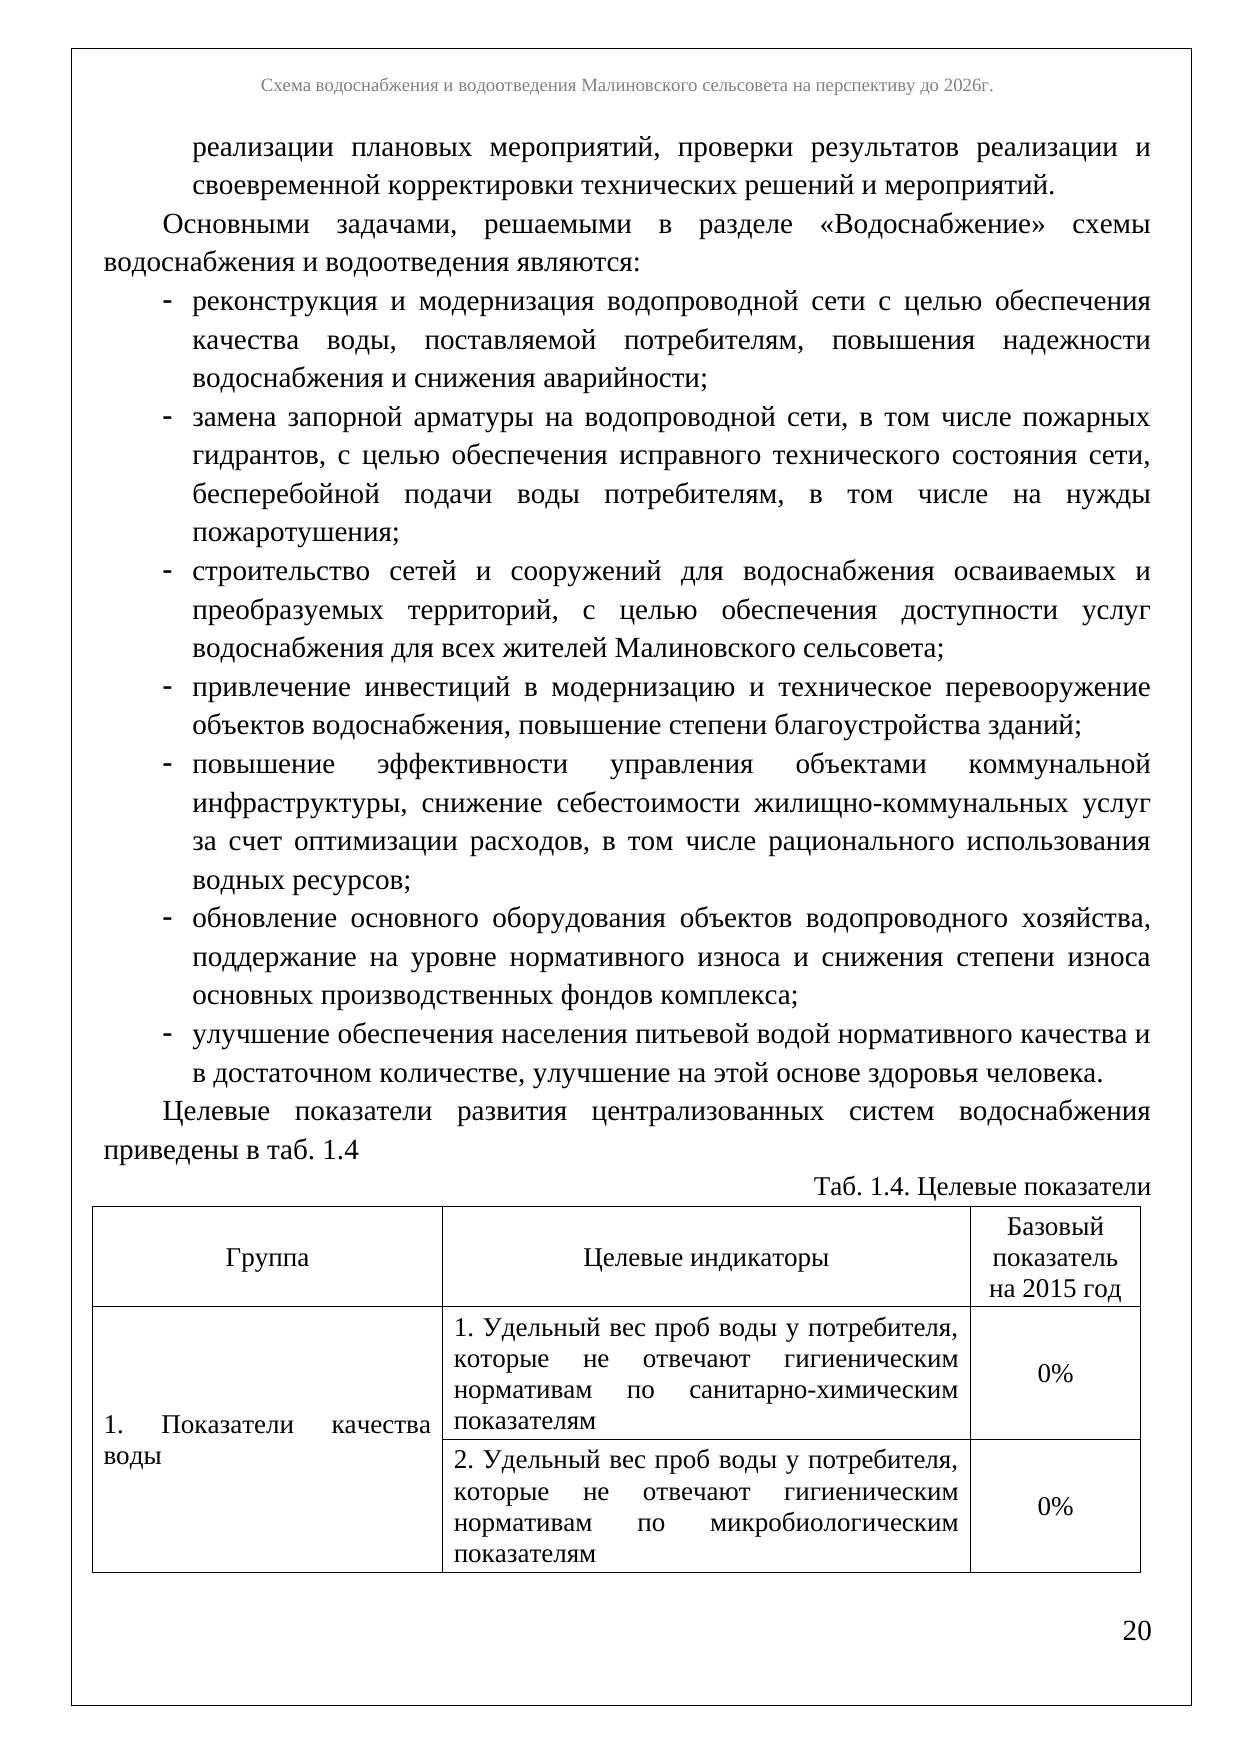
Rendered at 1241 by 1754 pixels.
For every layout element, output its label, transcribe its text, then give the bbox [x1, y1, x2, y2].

list замена запорной арматуры на водопроводной сети, в том числе пожарных гидрантов, с целью обеспечения исправного технического состояния сети, бесперебойной подачи воды потребителям, в том числе на нужды пожаротушения; [162, 399, 1152, 548]
list улучшение обеспечения населения питьевой водой нормативного качества и в достаточном количестве, улучшение на этой основе здоровья человека. [162, 1016, 1152, 1088]
table_cell 1. Удельный вес проб воды у потребителя, которые не отвечают гигиеническим нормативам по санитарно-химическим показателям [443, 1307, 970, 1439]
text Целевые показатели развития централизованных систем водоснабжения приведены в таб. 1.4 [103, 1093, 1152, 1165]
list повышение эффективности управления объектами коммунальной инфраструктуры, снижение себестоимости жилищно-коммунальных услуг за счет оптимизации расходов, в том числе рационального использования водных ресурсов; [162, 746, 1152, 895]
text Основными задачами, решаемыми в разделе «Водоснабжение» схемы водоснабжения и водоотведения являются: [103, 206, 1152, 278]
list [162, 129, 1152, 201]
list реконструкция и модернизация водопроводной сети с целью обеспечения качества воды, поставляемой потребителям, повышения надежности водоснабжения и снижения аварийности; [162, 283, 1152, 394]
table_cell 0% [971, 1307, 1140, 1439]
table_cell 1. Показатели качества воды [93, 1307, 442, 1572]
table_cell 2. Удельный вес проб воды у потребителя, которые не отвечают гигиеническим нормативам по микробиологическим показателям [443, 1440, 970, 1572]
list привлечение инвестиций в модернизацию и техническое перевооружение объектов водоснабжения, повышение степени благоустройства зданий; [162, 669, 1152, 741]
list строительство сетей и сооружений для водоснабжения осваиваемых и преобразуемых территорий, с целью обеспечения доступности услуг водоснабжения для всех жителей Малиновского сельсовета; [162, 553, 1152, 664]
table_cell 0% [971, 1440, 1140, 1572]
table_header Целевые индикаторы [443, 1207, 970, 1306]
list обновление основного оборудования объектов водопроводного хозяйства, поддержание на уровне нормативного износа и снижения степени износа основных производственных фондов комплекса; [162, 900, 1152, 1011]
table_header Базовый показатель на 2015 год [971, 1207, 1140, 1306]
text Таб. 1.4. Целевые показатели [103, 1170, 1152, 1201]
table_header Группа [93, 1207, 442, 1306]
